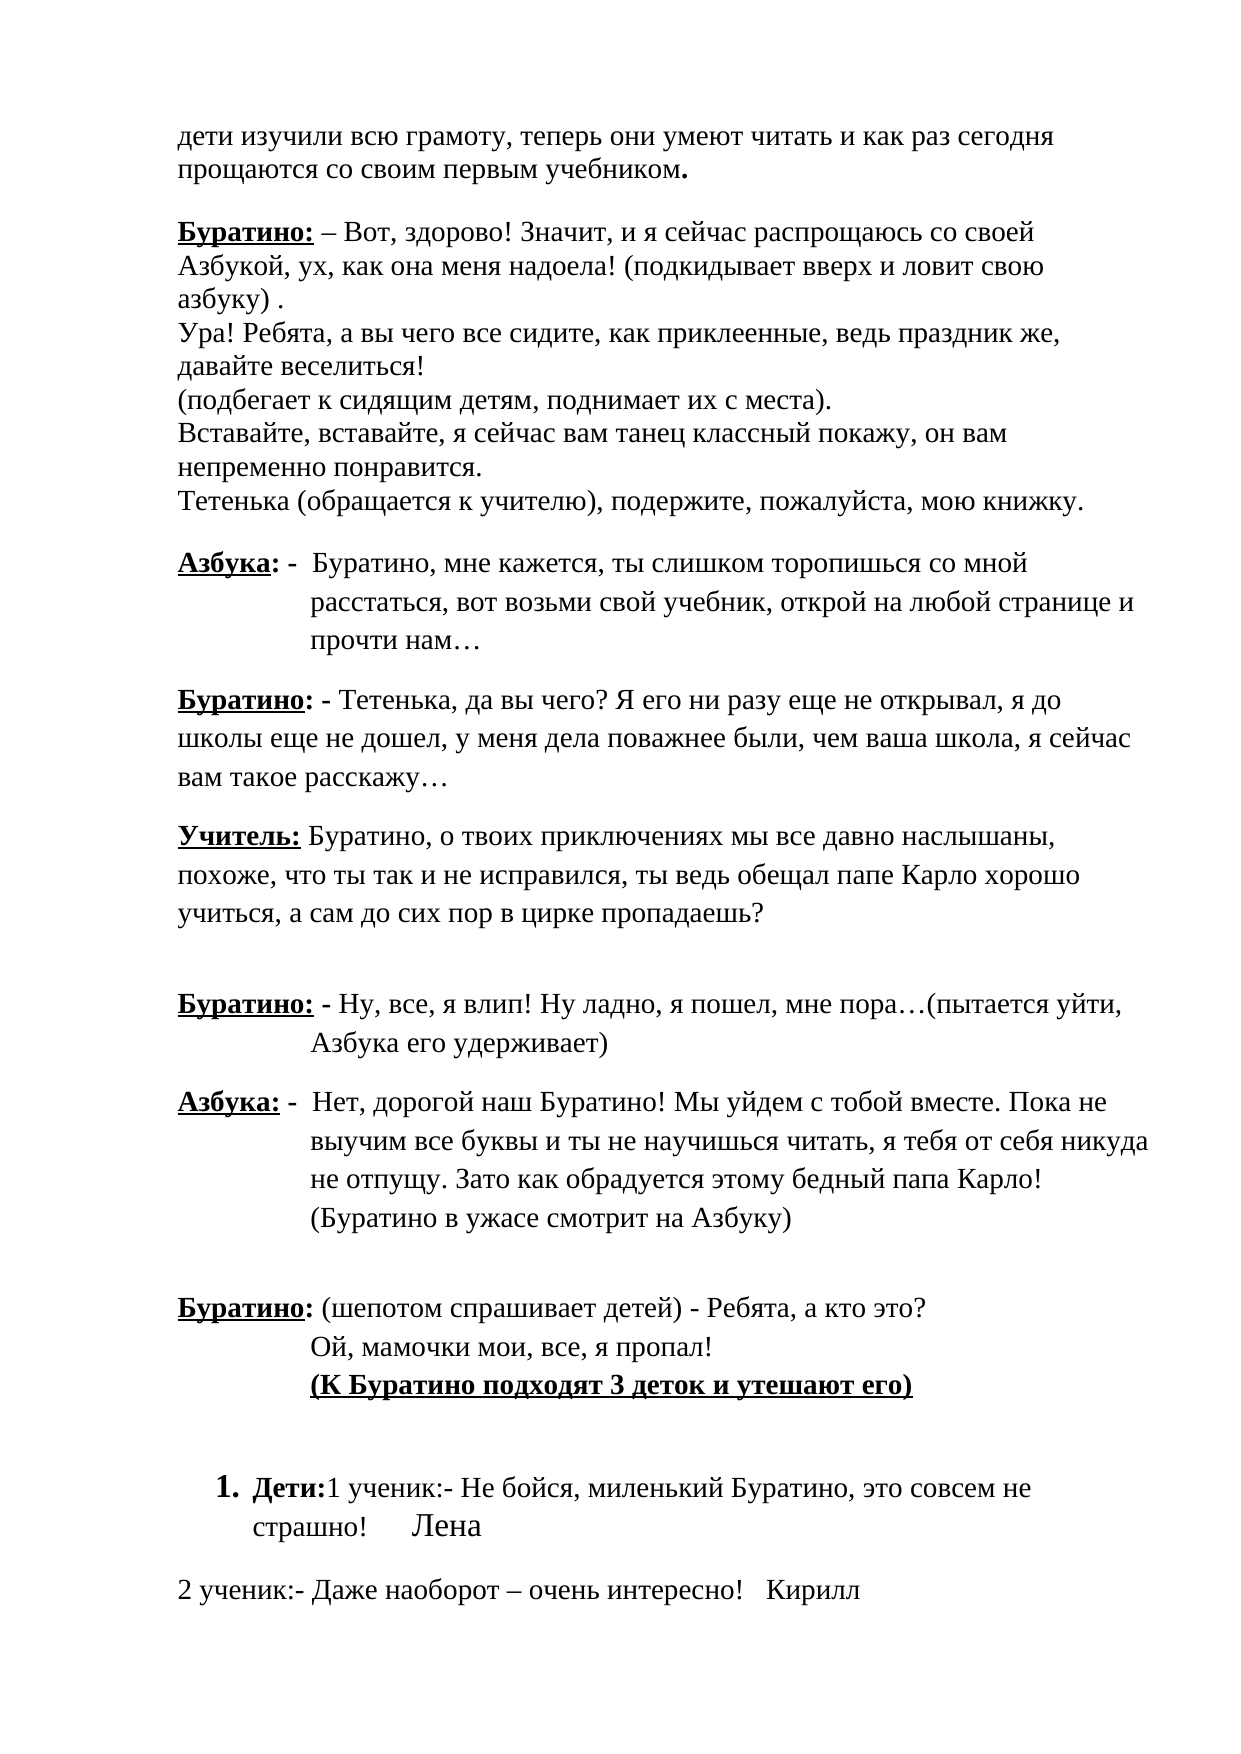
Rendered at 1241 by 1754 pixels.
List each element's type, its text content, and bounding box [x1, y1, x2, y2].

text Буратино: - Тетенька, да вы чего? Я его ни разу еще не открывал, я до школы еще не дошел, у меня дела поважнее были, чем ваша школа, я сейчас вам такое расскажу… [177, 682, 1152, 792]
text Буратино: - Ну, все, я влип! Ну ладно, я пошел, мне пора…(пытается уйти, Азбука его удерживает) [177, 986, 1152, 1058]
text Буратино: (шепотом спрашивает детей) - Ребята, а кто это? Ой, мамочки мои, все, я пропал! (К Буратино подходят 3 деток и утешают его) [177, 1290, 1152, 1433]
text Азбука: - Нет, дорогой наш Буратино! Мы уйдем с тобой вместе. Пока не выучим все буквы и ты не научишься читать, я тебя от себя никуда не отпущу. Зато как обрадуется этому бедный папа Карло! (Буратино в ужасе смотрит на Азбуку) [177, 1084, 1152, 1265]
text 2 ученик:- Даже наоборот – очень интересно! Кирилл [177, 1572, 1152, 1606]
text Учитель: Буратино, о твоих приключениях мы все давно наслышаны, похоже, что ты так и не исправился, ты ведь обещал папе Карло хорошо учиться, а сам до сих пор в цирке пропадаешь? [177, 818, 1152, 961]
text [177, 118, 1152, 185]
text Буратино: – Вот, здорово! Значит, и я сейчас распрощаюсь со своей Азбукой, ух, как она меня надоела! (подкидывает вверх и ловит свою азбуку) . Ура! Ребята, а вы чего все сидите, как приклеенные, ведь праздник же, давайте веселиться! (подбегает к сидящим детям, поднимает их с места). Вставайте, вставайте, я сейчас вам танец классный покажу, он вам непременно понравится. Тетенька (обращается к учителю), подержите, пожалуйста, мою книжку. [177, 214, 1152, 516]
list Дети:1 ученик:- Не бойся, миленький Буратино, это совсем не страшно! Лена [215, 1467, 1152, 1543]
text Азбука: - Буратино, мне кажется, ты слишком торопишься со мной расстаться, вот возьми свой учебник, открой на любой странице и прочти нам… [177, 545, 1152, 656]
